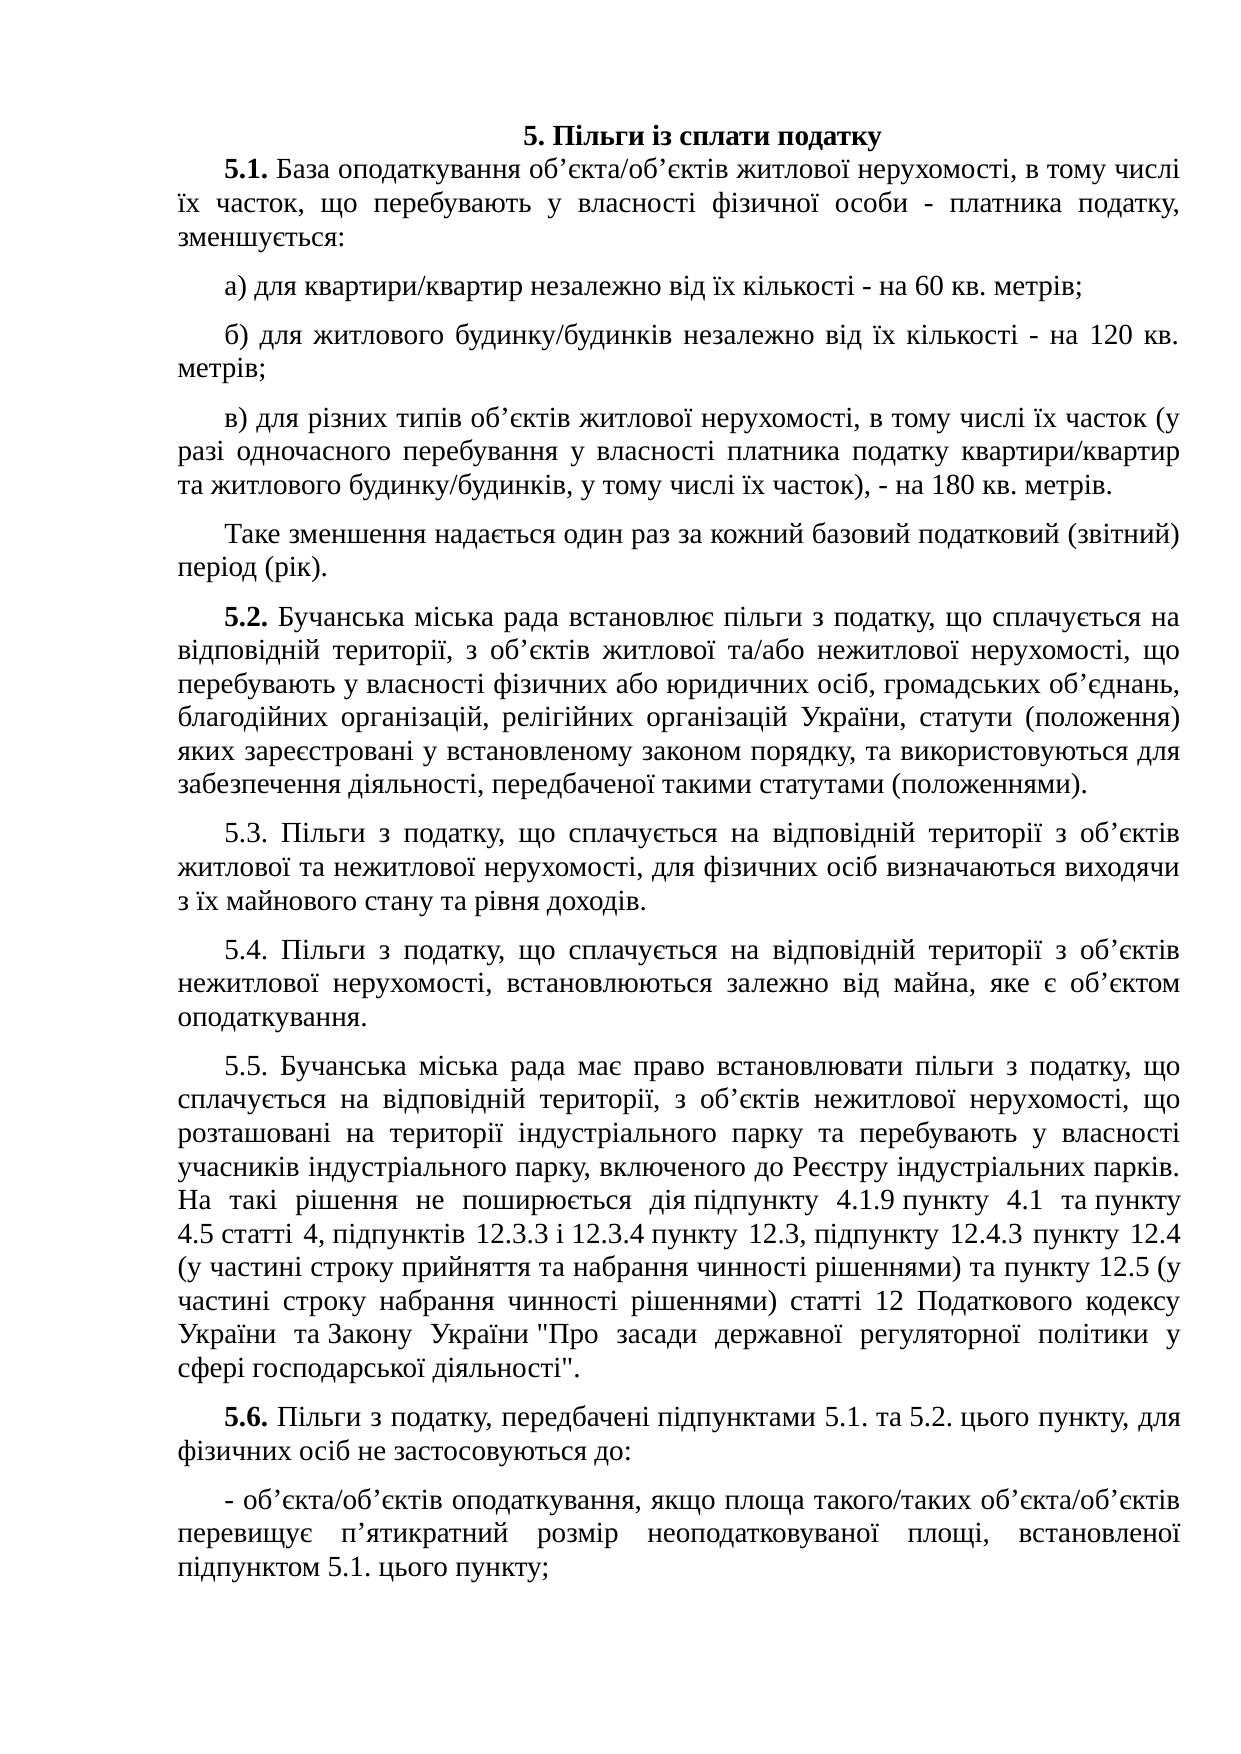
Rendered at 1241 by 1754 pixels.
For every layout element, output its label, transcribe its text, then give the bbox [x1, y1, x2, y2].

text 5.4. Пільги з податку, що сплачується на відповідній території з об’єктів нежитлової нерухомості, встановлюються залежно від майна, яке є об’єктом оподаткування. [177, 932, 1181, 1032]
text б) для житлового будинку/будинків незалежно від їх кількості - на 120 кв. метрів; [177, 317, 1181, 384]
text в) для різних типів об’єктів житлової нерухомості, в тому числі їх часток (у разі одночасного перебування у власності платника податку квартири/квартир та житлового будинку/будинків, у тому числі їх часток), - на 180 кв. метрів. [177, 400, 1181, 500]
text - об’єкта/об’єктів оподаткування, якщо площа такого/таких об’єкта/об’єктів перевищує п’ятикратний розмір неоподатковуваної площі, встановленої підпунктом 5.1. цього пункту; [177, 1482, 1181, 1582]
text Таке зменшення надається один раз за кожний базовий податковий (звітний) період (рік). [177, 516, 1181, 583]
text 5.5. Бучанська міська рада має право встановлювати пільги з податку, що сплачується на відповідній території, з об’єктів нежитлової нерухомості, що розташовані на території індустріального парку та перебувають у власності учасників індустріального парку, включеного до Реєстру індустріальних парків. На такі рішення не поширюється дія підпункту 4.1.9 пункту 4.1 та пункту 4.5 статті 4, підпунктів 12.3.3 і 12.3.4 пункту 12.3, підпункту 12.4.3 пункту 12.4 (у частині строку прийняття та набрання чинності рішеннями) та пункту 12.5 (у частині строку набрання чинності рішеннями) статті 12 Податкового кодексу України та Закону України "Про засади державної регуляторної політики у сфері господарської діяльності". [177, 1048, 1181, 1383]
text 5.3. Пільги з податку, що сплачується на відповідній території з об’єктів житлової та нежитлової нерухомості, для фізичних осіб визначаються виходячи з їх майнового стану та рівня доходів. [177, 816, 1181, 916]
text 5.1. База оподаткування об’єкта/об’єктів житлової нерухомості, в тому числі їх часток, що перебувають у власності фізичної особи - платника податку, зменшується: [177, 152, 1181, 252]
text а) для квартири/квартир незалежно від їх кількості - на 60 кв. метрів; [177, 268, 1181, 301]
text 5.2. Бучанська міська рада встановлює пільги з податку, що сплачується на відповідній території, з об’єктів житлової та/або нежитлової нерухомості, що перебувають у власності фізичних або юридичних осіб, громадських об’єднань, благодійних організацій, релігійних організацій України, статути (положення) яких зареєстровані у встановленому законом порядку, та використовуються для забезпечення діяльності, передбаченої такими статутами (положеннями). [177, 599, 1181, 800]
text 5.6. Пільги з податку, передбачені підпунктами 5.1. та 5.2. цього пункту, для фізичних осіб не застосовуються до: [177, 1399, 1181, 1466]
text 5. Пільги із сплати податку [177, 118, 1181, 152]
